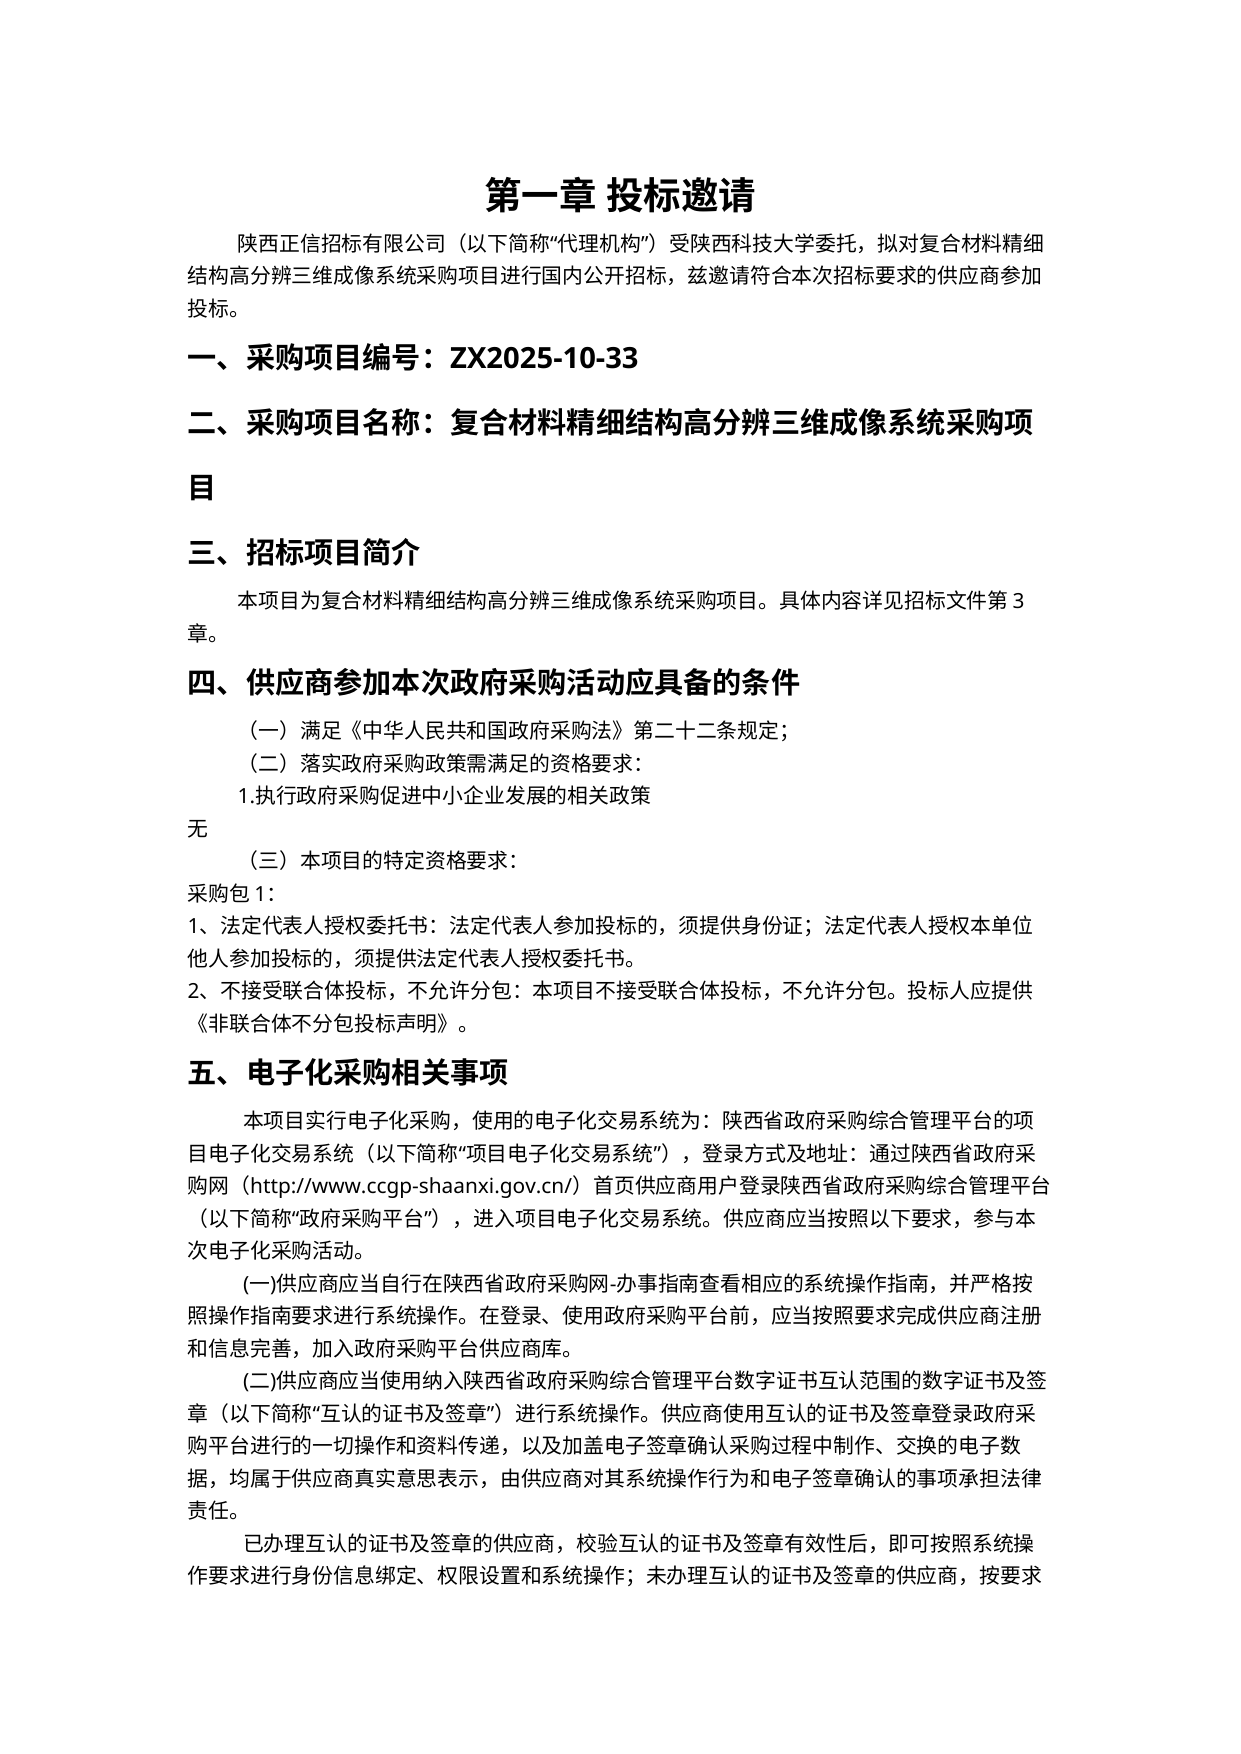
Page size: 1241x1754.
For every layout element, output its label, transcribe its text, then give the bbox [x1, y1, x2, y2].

text （三）本项目的特定资格要求： [187, 844, 1053, 877]
text 采购包1： [187, 877, 1053, 909]
text (一)供应商应当自行在陕西省政府采购网-办事指南查看相应的系统操作指南，并严格按照操作指南要求进行系统操作。在登录、使用政府采购平台前，应当按照要求完成供应商注册和信息完善，加入政府采购平台供应商库。 [187, 1267, 1053, 1364]
text 本项目实行电子化采购，使用的电子化交易系统为：陕西省政府采购综合管理平台的项目电子化交易系统（以下简称“项目电子化交易系统”），登录方式及地址：通过陕西省政府采购网（http://www.ccgp-shaanxi.gov.cn/）首页供应商用户登录陕西省政府采购综合管理平台（以下简称“政府采购平台”），进入项目电子化交易系统。供应商应当按照以下要求，参与本次电子化采购活动。 [187, 1104, 1053, 1267]
text 二、采购项目名称：复合材料精细结构高分辨三维成像系统采购项目 [187, 389, 1053, 519]
text (二)供应商应当使用纳入陕西省政府采购综合管理平台数字证书互认范围的数字证书及签章（以下简称“互认的证书及签章”）进行系统操作。供应商使用互认的证书及签章登录政府采购平台进行的一切操作和资料传递，以及加盖电子签章确认采购过程中制作、交换的电子数据，均属于供应商真实意思表示，由供应商对其系统操作行为和电子签章确认的事项承担法律责任。 [187, 1364, 1053, 1527]
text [187, 1527, 1053, 1592]
text 1、法定代表人授权委托书：法定代表人参加投标的，须提供身份证；法定代表人授权本单位他人参加投标的，须提供法定代表人授权委托书。 [187, 909, 1053, 974]
text 无 [187, 812, 1053, 844]
text （二）落实政府采购政策需满足的资格要求： [187, 747, 1053, 779]
text 第一章 投标邀请 [187, 162, 1053, 227]
text 本项目为复合材料精细结构高分辨三维成像系统采购项目。具体内容详见招标文件第3章。 [187, 584, 1053, 649]
text 1.执行政府采购促进中小企业发展的相关政策 [187, 779, 1053, 812]
text 一、采购项目编号：ZX2025-10-33 [187, 324, 1053, 389]
text 2、不接受联合体投标，不允许分包：本项目不接受联合体投标，不允许分包。投标人应提供《非联合体不分包投标声明》。 [187, 974, 1053, 1039]
text 陕西正信招标有限公司（以下简称“代理机构”）受陕西科技大学委托，拟对复合材料精细结构高分辨三维成像系统采购项目进行国内公开招标，兹邀请符合本次招标要求的供应商参加投标。 [187, 227, 1053, 324]
text 三、招标项目简介 [187, 519, 1053, 584]
text 四、供应商参加本次政府采购活动应具备的条件 [187, 649, 1053, 714]
text 五、电子化采购相关事项 [187, 1039, 1053, 1104]
text （一）满足《中华人民共和国政府采购法》第二十二条规定； [187, 714, 1053, 747]
